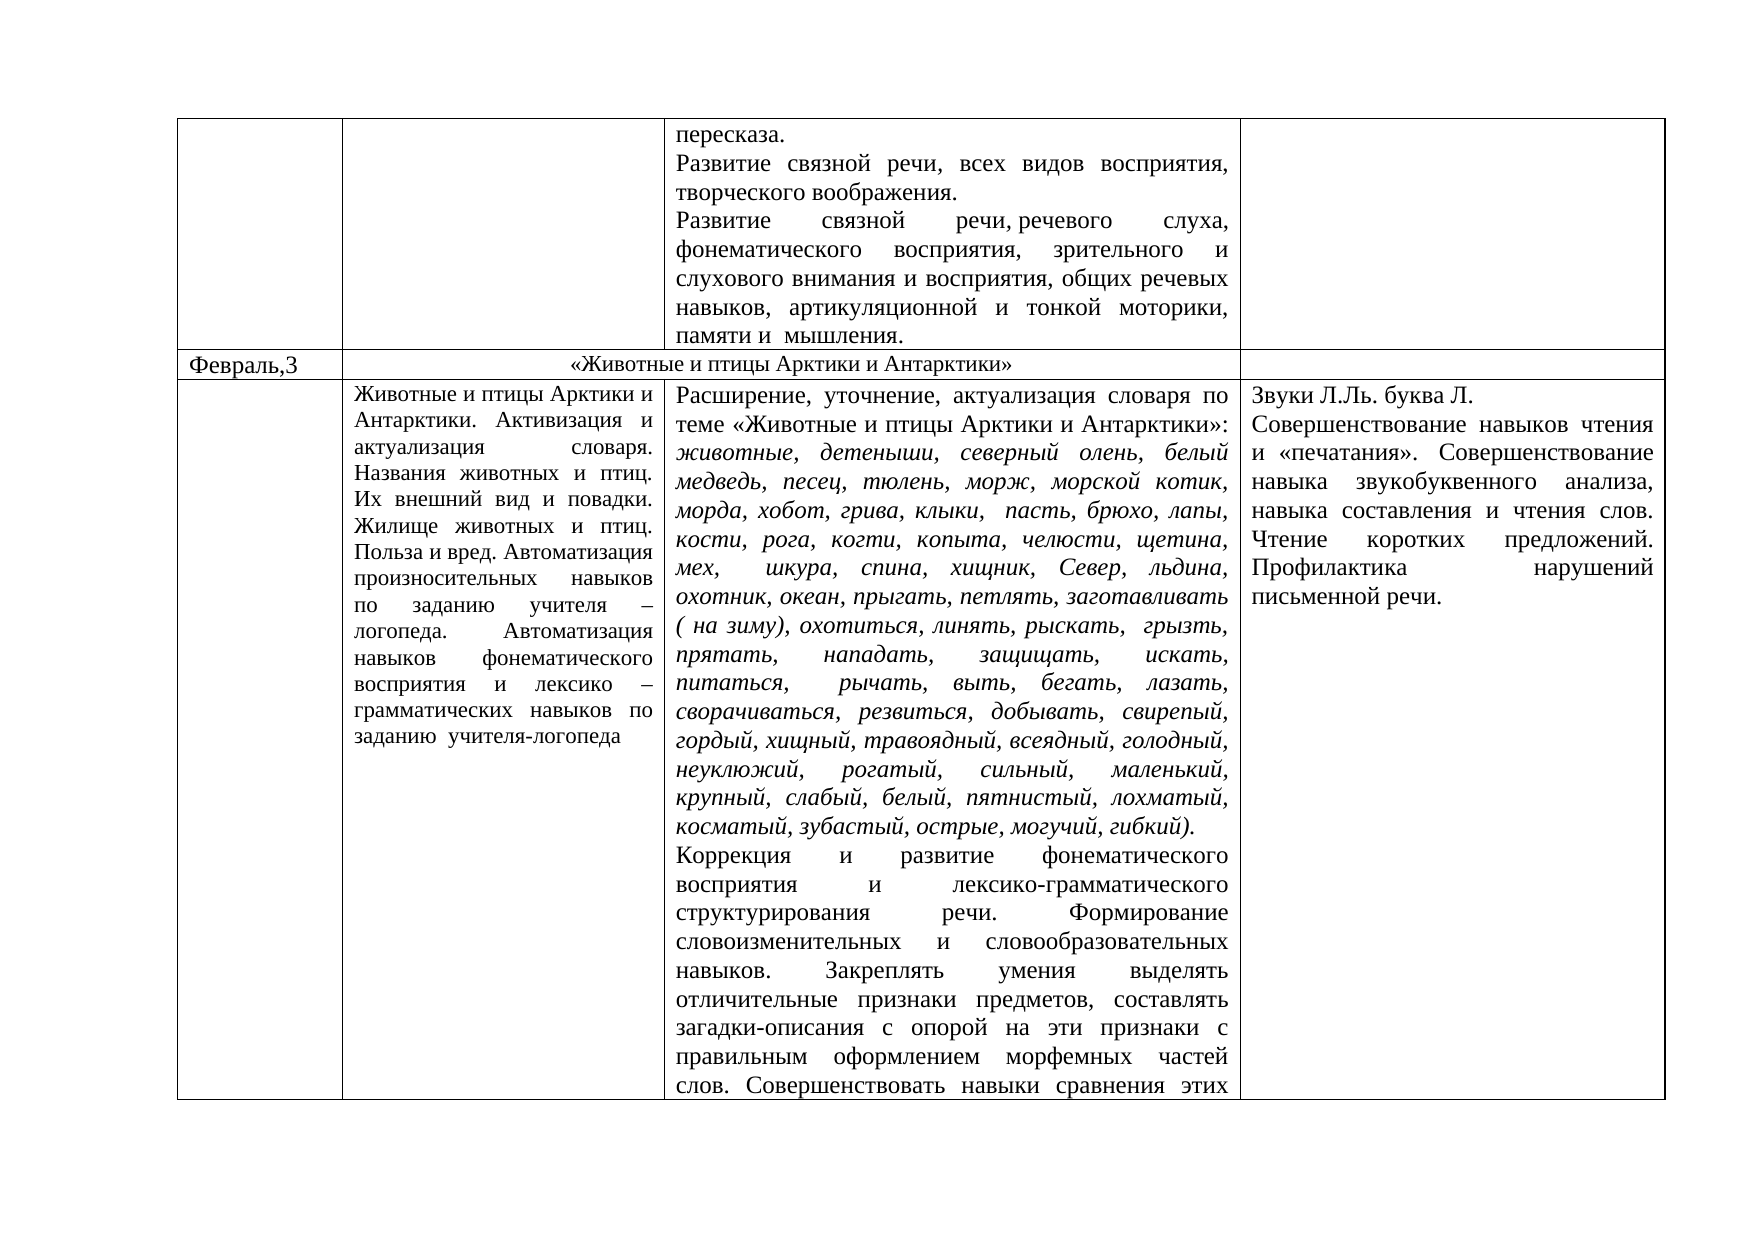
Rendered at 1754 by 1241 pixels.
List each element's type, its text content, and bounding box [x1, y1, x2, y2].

table_cell [178, 380, 342, 1099]
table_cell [665, 119, 1240, 349]
table_cell «Животные и птицы Арктики и Антарктики» [343, 350, 1240, 379]
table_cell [1241, 380, 1664, 1099]
table_cell [178, 119, 342, 349]
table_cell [1241, 119, 1664, 349]
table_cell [343, 380, 664, 1099]
table_cell Февраль,3 [178, 350, 342, 379]
table_cell [1241, 350, 1664, 379]
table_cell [343, 119, 664, 349]
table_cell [665, 380, 1240, 1099]
